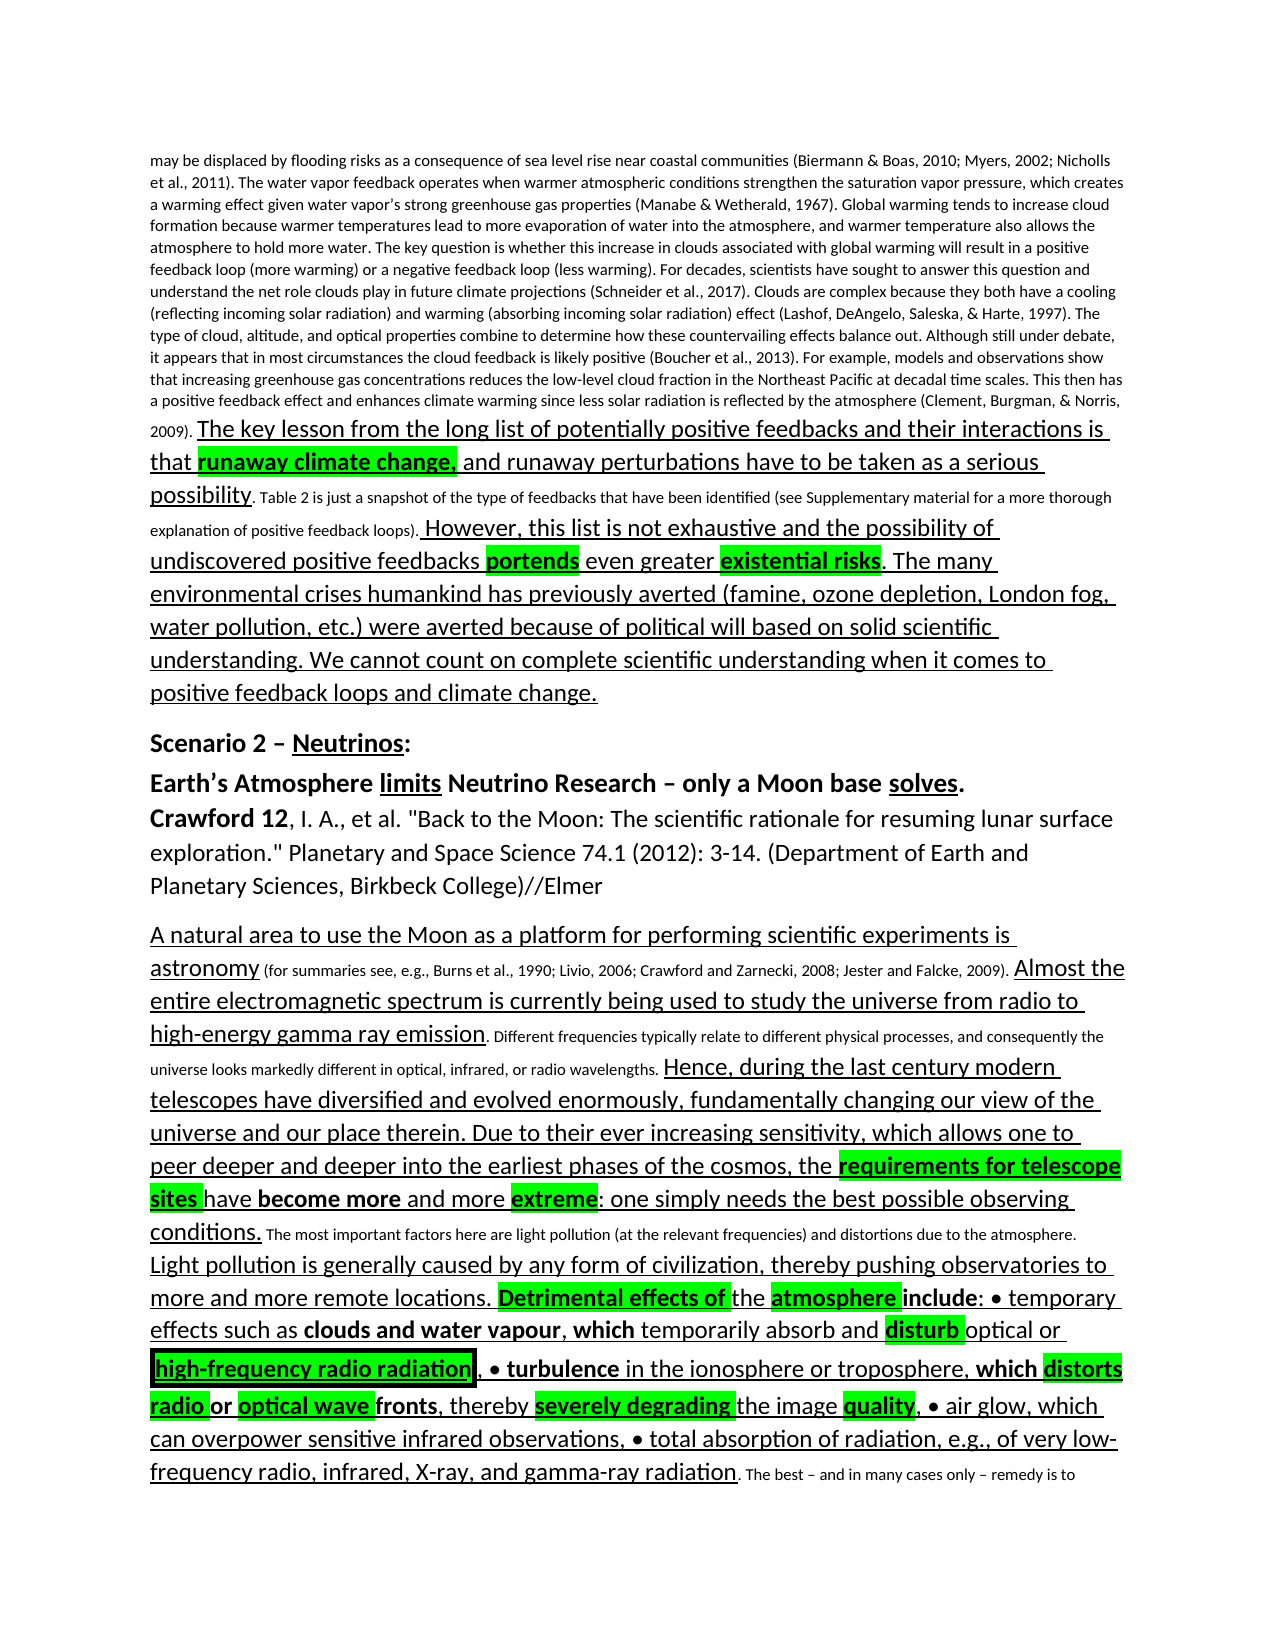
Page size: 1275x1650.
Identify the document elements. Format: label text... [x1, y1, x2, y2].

subtitle Scenario 2 – Neutrinos: [150, 726, 1125, 759]
subtitle Earth’s Atmosphere limits Neutrino Research – only a Moon base solves. [150, 766, 1125, 799]
text Crawford 12, I. A., et al. "Back to the Moon: The scientific rationale for resuming lunar surface exploration." Planetary and Space Science 74.1 (2012): 3-14. (Department of Earth and Planetary Sciences, Birkbeck College)//Elmer [150, 802, 1125, 901]
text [150, 150, 1125, 707]
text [150, 919, 1125, 1487]
